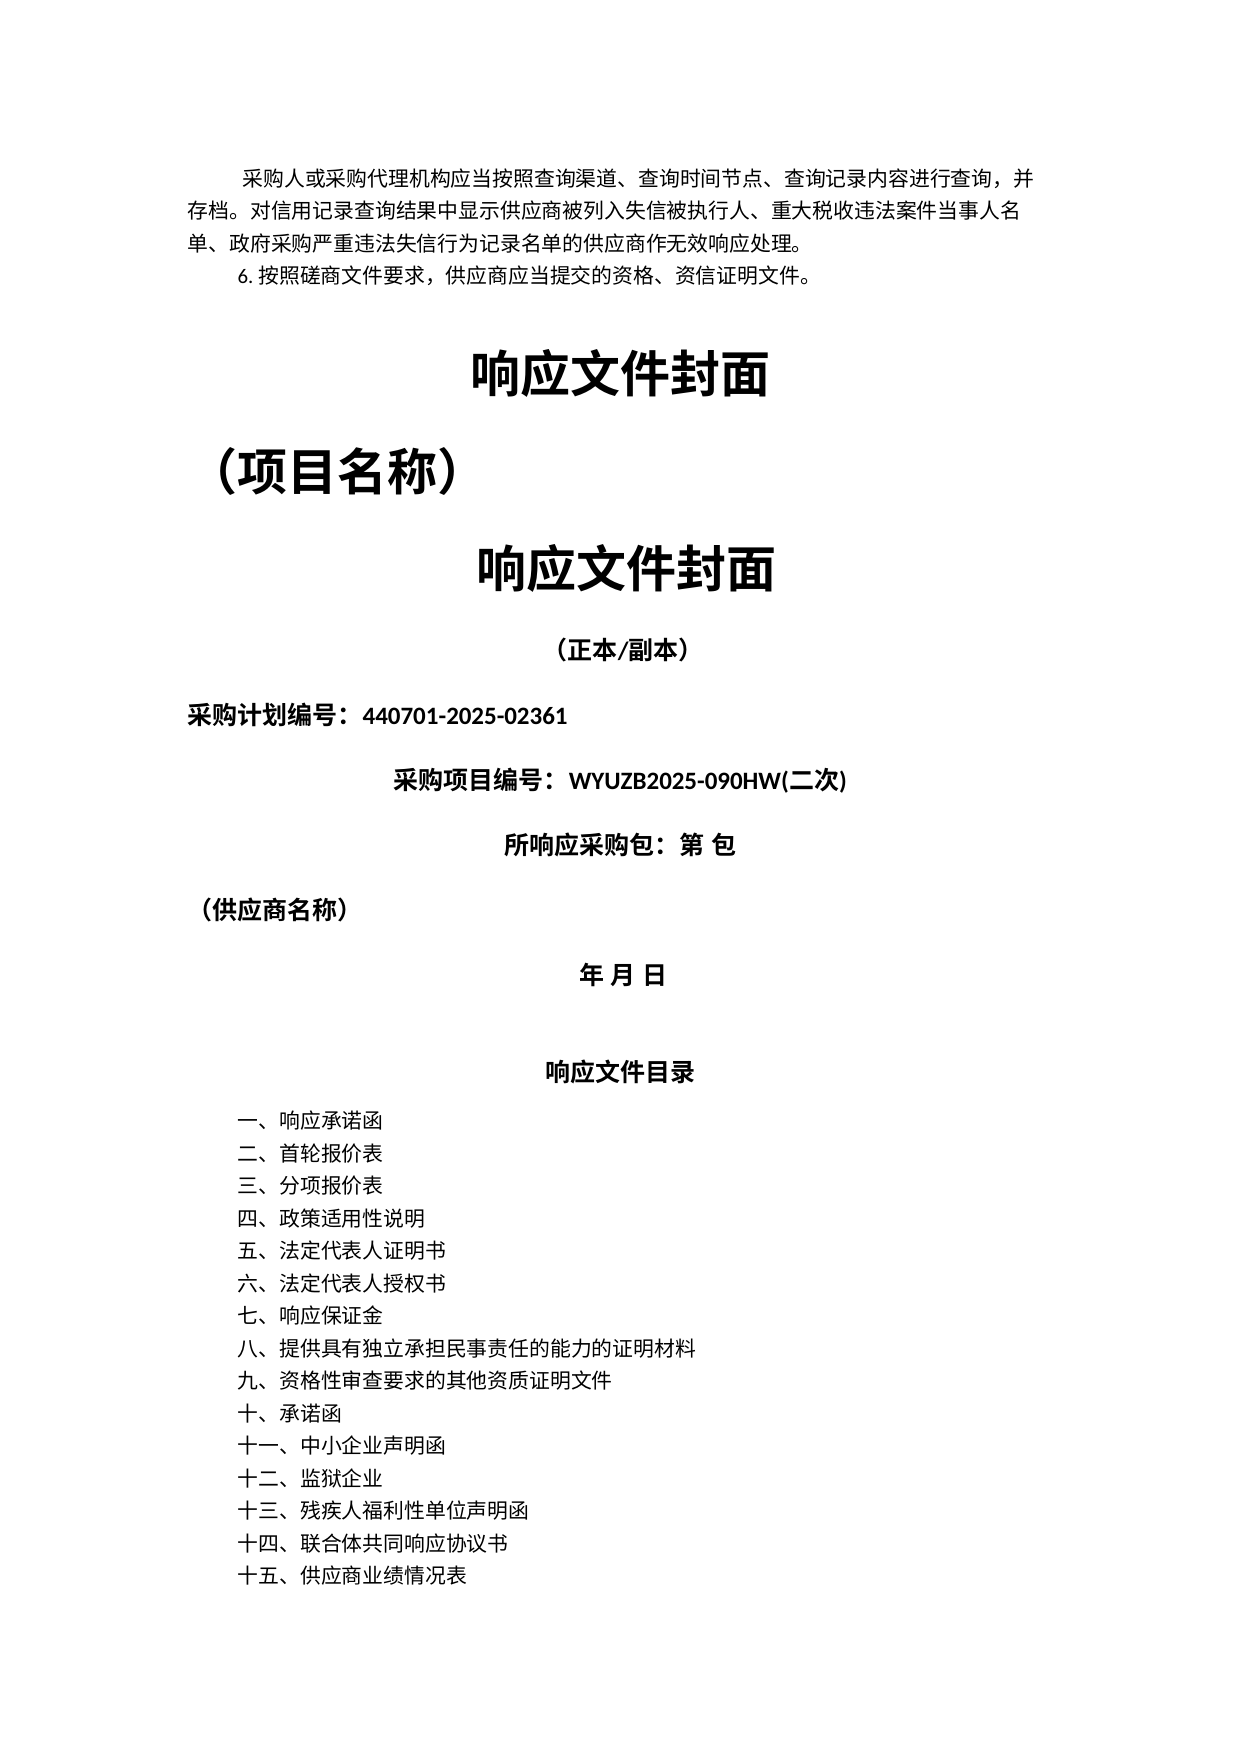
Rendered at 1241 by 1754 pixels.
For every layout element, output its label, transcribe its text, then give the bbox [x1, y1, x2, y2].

text 三、分项报价表 [187, 1169, 1053, 1202]
text 四、政策适用性说明 [187, 1202, 1053, 1234]
text （项目名称） [187, 422, 1053, 519]
text 十四、联合体共同响应协议书 [187, 1527, 1053, 1559]
text 十、承诺函 [187, 1397, 1053, 1429]
text 6. 按照磋商文件要求，供应商应当提交的资格、资信证明文件。 [187, 259, 1053, 292]
text 二、首轮报价表 [187, 1137, 1053, 1169]
text 响应文件目录 [187, 1039, 1053, 1104]
text 采购项目编号：WYUZB2025-090HW(二次) [187, 747, 1053, 812]
text （供应商名称） [187, 877, 1053, 942]
text 所响应采购包：第 包 [187, 812, 1053, 877]
text 六、法定代表人授权书 [187, 1267, 1053, 1299]
text 十三、残疾人福利性单位声明函 [187, 1494, 1053, 1527]
text 八、提供具有独立承担民事责任的能力的证明材料 [187, 1332, 1053, 1364]
text 五、法定代表人证明书 [187, 1234, 1053, 1267]
text 采购计划编号：440701-2025-02361 [187, 682, 1053, 747]
text （正本/副本） [187, 617, 1053, 682]
text 采购人或采购代理机构应当按照查询渠道、查询时间节点、查询记录内容进行查询，并存档。对信用记录查询结果中显示供应商被列入失信被执行人、重大税收违法案件当事人名单、政府采购严重违法失信行为记录名单的供应商作无效响应处理。 [187, 162, 1053, 259]
text 一、响应承诺函 [187, 1104, 1053, 1137]
text 响应文件封面 [187, 324, 1053, 422]
text 响应文件封面 [187, 519, 1053, 617]
text 十二、监狱企业 [187, 1462, 1053, 1494]
text 九、资格性审查要求的其他资质证明文件 [187, 1364, 1053, 1397]
text 十五、供应商业绩情况表 [187, 1559, 1053, 1592]
text 七、响应保证金 [187, 1299, 1053, 1332]
text 十一、中小企业声明函 [187, 1429, 1053, 1462]
text 年 月 日 [187, 942, 1053, 1007]
